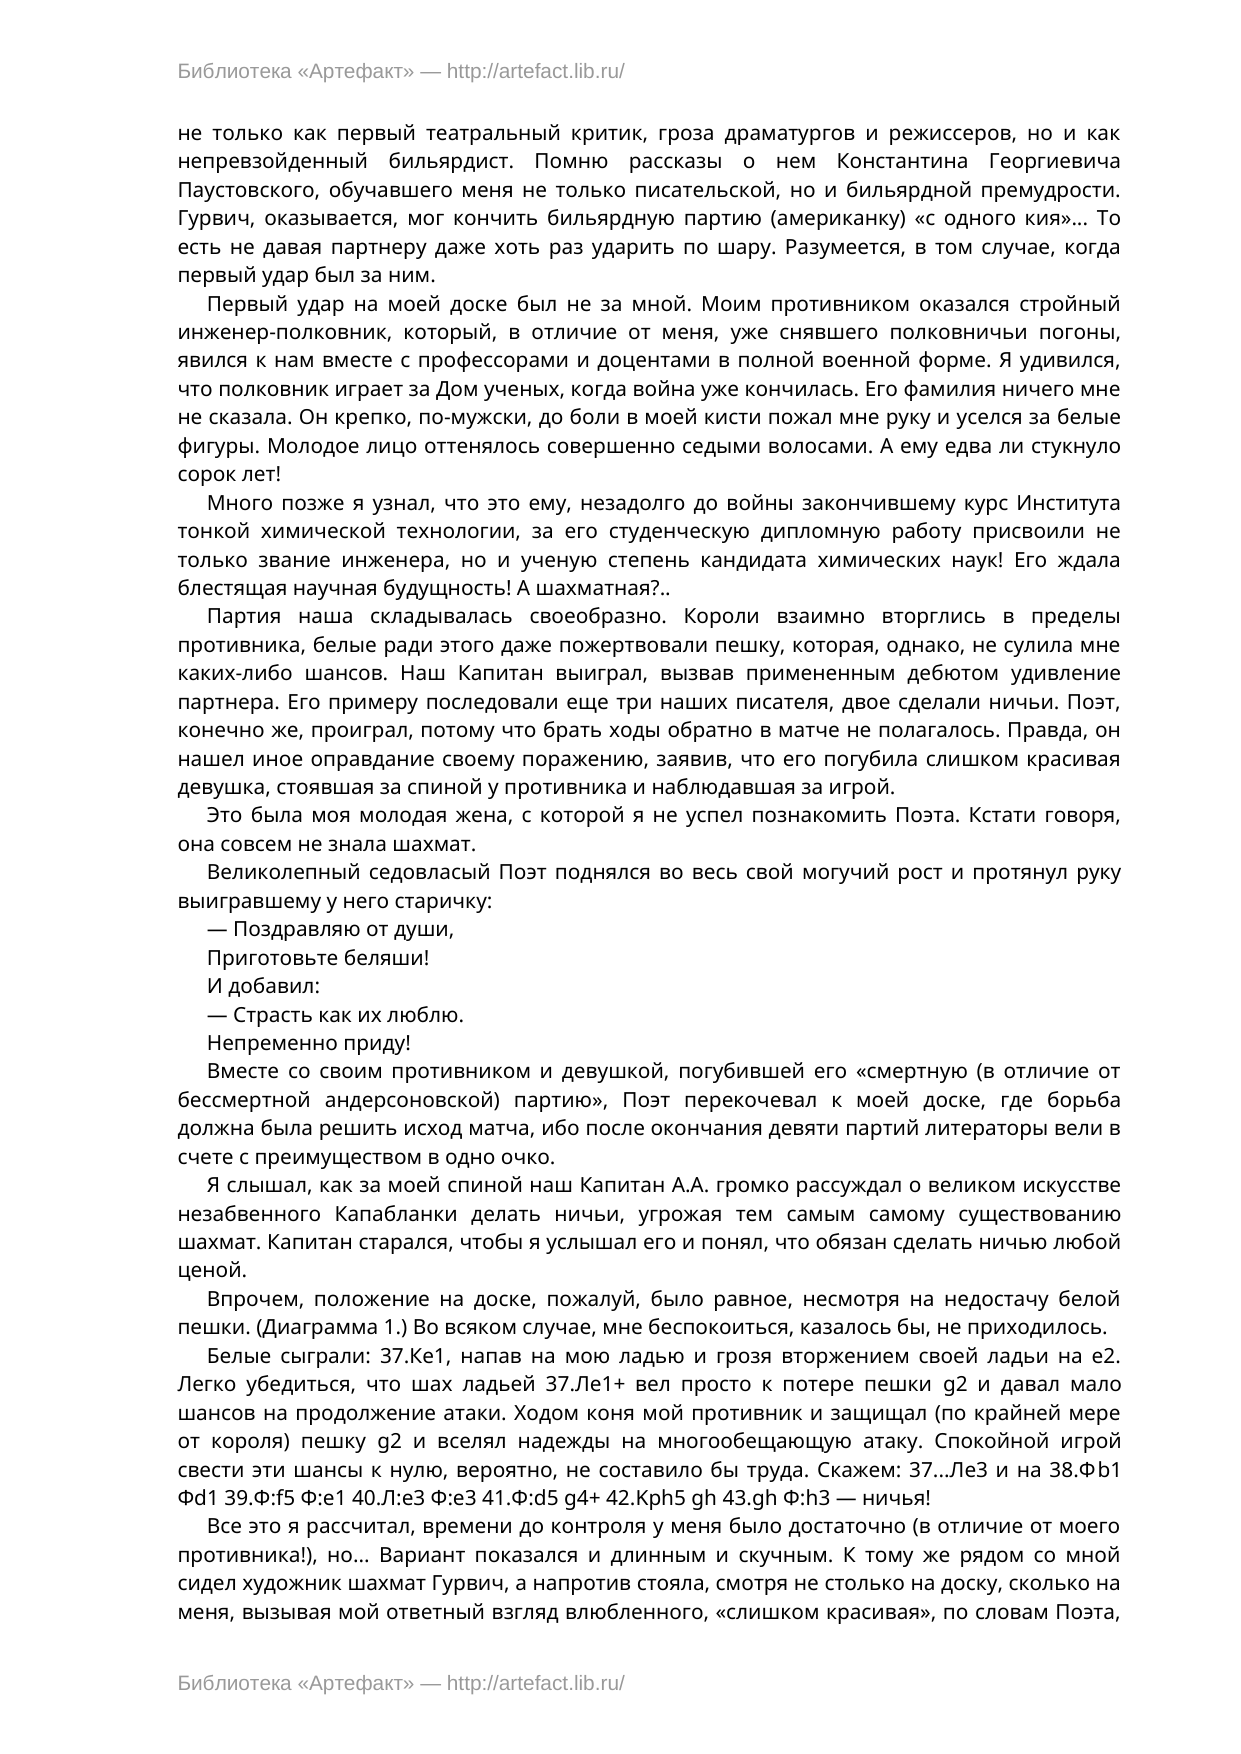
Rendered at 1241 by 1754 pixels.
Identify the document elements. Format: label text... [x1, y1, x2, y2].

text Я слышал, как за моей спиной наш Капитан А.А. громко рассуждал о великом искусстве незабвенного Капабланки делать ничьи, угрожая тем самым самому существованию шахмат. Капитан старался, чтобы я услышал его и понял, что обязан сделать ничью любой ценой. [177, 1170, 1122, 1284]
text И добавил: [177, 971, 1122, 1000]
text Приготовьте беляши! [177, 943, 1122, 971]
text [177, 118, 1122, 289]
text Великолепный седовласый Поэт поднялся во весь свой могучий рост и протянул руку выигравшему у него старичку: [177, 857, 1122, 914]
text — Поздравляю от души, [177, 914, 1122, 943]
text Партия наша складывалась своеобразно. Короли взаимно вторглись в пределы противника, белые ради этого даже пожертвовали пешку, которая, однако, не сулила мне каких-либо шансов. Наш Капитан выиграл, вызвав примененным дебютом удивление партнера. Его примеру последовали еще три наших писателя, двое сделали ничьи. Поэт, конечно же, проиграл, потому что брать ходы обратно в матче не полагалось. Правда, он нашел иное оправдание своему поражению, заявив, что его погубила слишком красивая девушка, стоявшая за спиной у противника и наблюдавшая за игрой. [177, 602, 1122, 801]
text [177, 1512, 1122, 1625]
text Вместе со своим противником и девушкой, погубившей его «смертную (в отличие от бессмертной андерсоновской) партию», Поэт перекочевал к моей доске, где борьба должна была решить исход матча, ибо после окончания девяти партий литераторы вели в счете с преимуществом в одно очко. [177, 1057, 1122, 1170]
text Впрочем, положение на доске, пожалуй, было равное, несмотря на недостачу белой пешки. (Диаграмма 1.) Во всяком случае, мне беспокоиться, казалось бы, не приходилось. [177, 1284, 1122, 1341]
text Много позже я узнал, что это ему, незадолго до войны закончившему курс Института тонкой химической технологии, за его студенческую дипломную работу присвоили не только звание инженера, но и ученую степень кандидата химических наук! Его ждала блестящая научная будущность! А шахматная?.. [177, 488, 1122, 602]
text Белые сыграли: 37.Ке1, напав на мою ладью и грозя вторжением своей ладьи на е2. Легко убедиться, что шах ладьей 37.Ле1+ вел просто к потере пешки g2 и давал мало шансов на продолжение атаки. Ходом коня мой противник и защищал (по крайней мере от короля) пешку g2 и вселял надежды на многообещающую атаку. Спокойной игрой свести эти шансы к нулю, вероятно, не составило бы труда. Скажем: 37...Ле3 и на 38.Фb1 Фd1 39.Ф:f5 Ф:е1 40.Л:е3 Ф:е3 41.Ф:d5 g4+ 42.Kph5 gh 43.gh Ф:h3 — ничья! [177, 1341, 1122, 1512]
text Это была моя молодая жена, с которой я не успел познакомить Поэта. Кстати говоря, она совсем не знала шахмат. [177, 801, 1122, 857]
text Непременно приду! [177, 1028, 1122, 1057]
text — Страсть как их люблю. [177, 1000, 1122, 1028]
text Первый удар на моей доске был не за мной. Моим противником оказался стройный инженер-полковник, который, в отличие от меня, уже снявшего полковничьи погоны, явился к нам вместе с профессорами и доцентами в полной военной форме. Я удивился, что полковник играет за Дом ученых, когда война уже кончилась. Его фамилия ничего мне не сказала. Он крепко, по-мужски, до боли в моей кисти пожал мне руку и уселся за белые фигуры. Молодое лицо оттенялось совершенно седыми волосами. А ему едва ли стукнуло сорок лет! [177, 289, 1122, 488]
